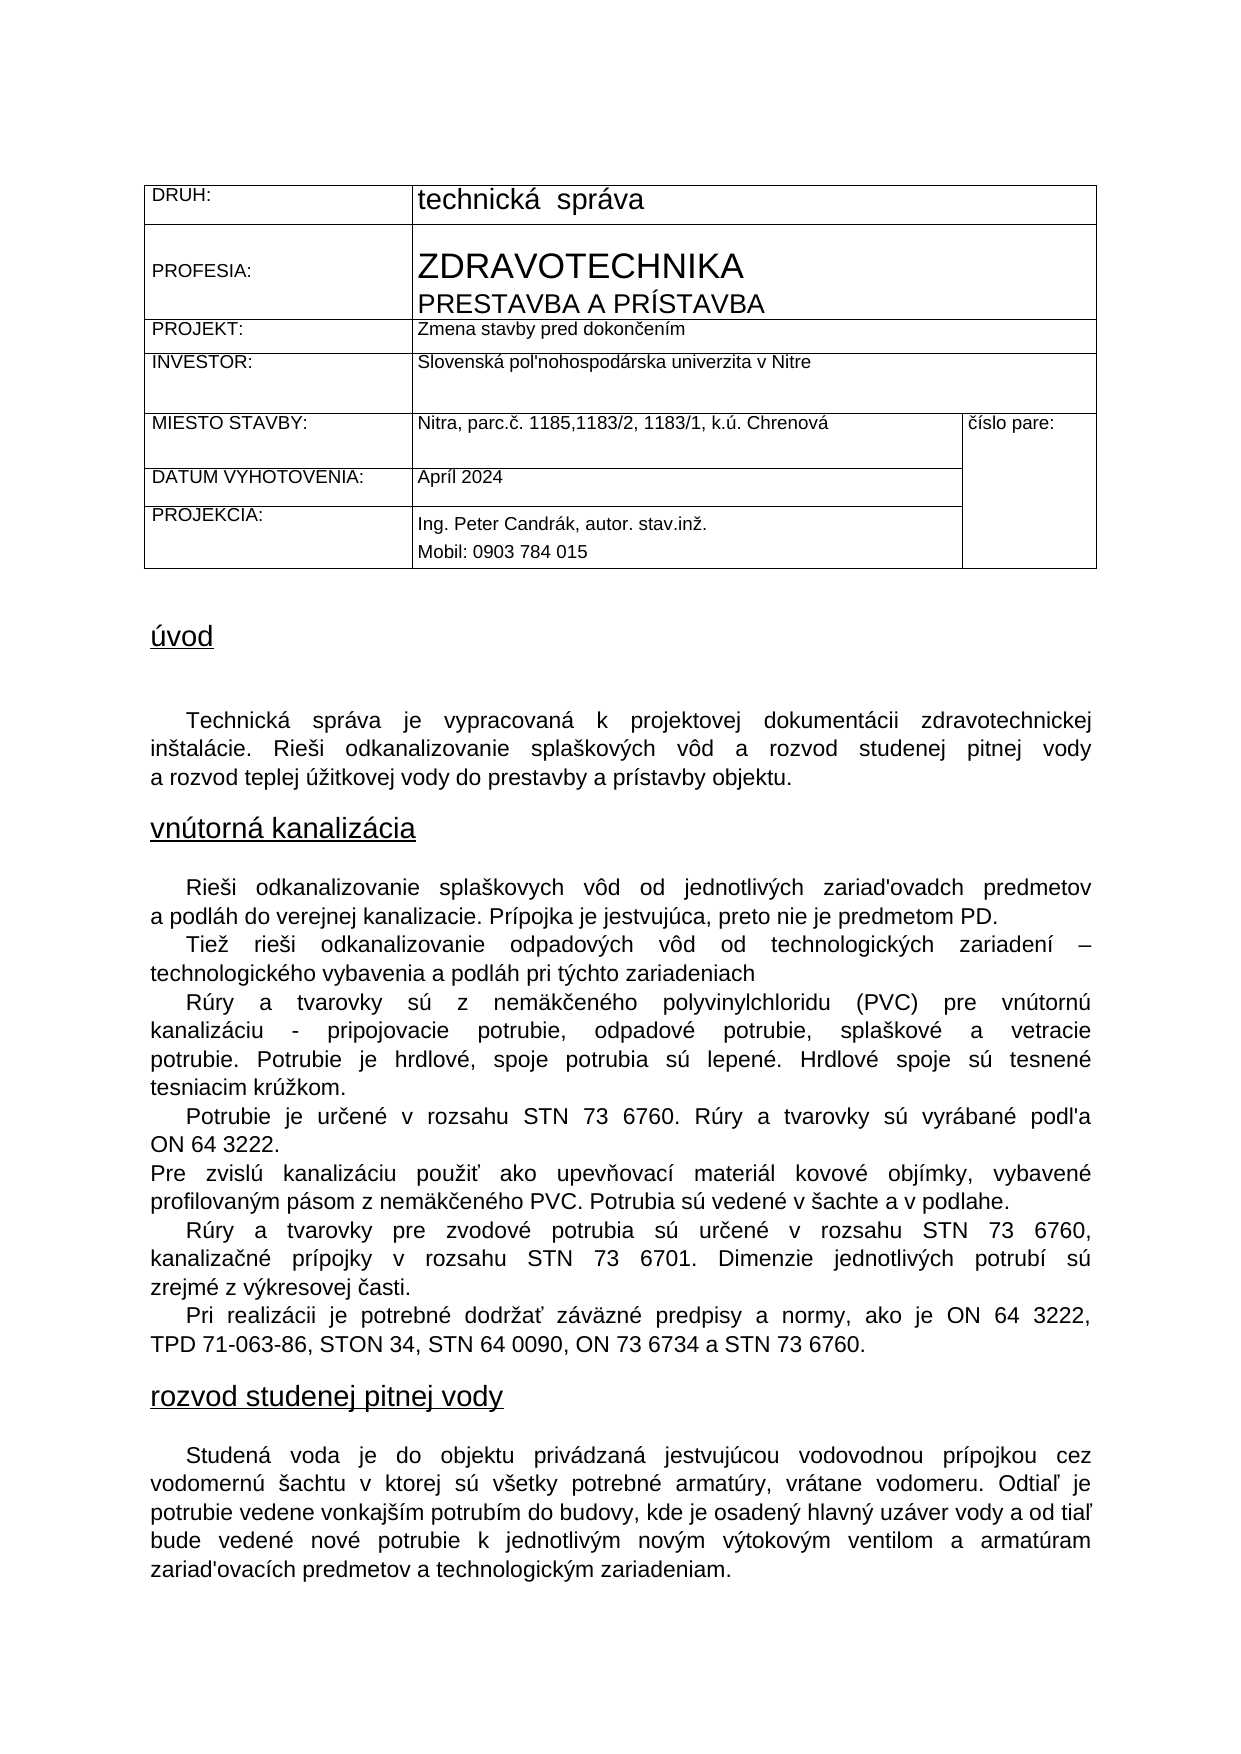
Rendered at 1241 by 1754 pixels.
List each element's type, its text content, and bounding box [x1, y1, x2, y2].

text Pri realizácii je potrebné dodržať záväzné predpisy a normy, ako je ON 64 3222, TPD 71-063-86, STON 34, STN 64 0090, ON 73 6734 a STN 73 6760. [150, 1301, 1092, 1358]
table_cell Ing. Peter Candrák, autor. stav.inž. Mobil: 0903 784 015 [413, 507, 962, 568]
table_cell PROJEKT: [145, 320, 412, 353]
table_cell Apríl 2024 [413, 469, 962, 506]
text Tiež rieši odkanalizovanie odpadových vôd od technologických zariadení – technologického vybavenia a podláh pri týchto zariadeniach [150, 930, 1092, 987]
text Pre zvislú kanalizáciu použiť ako upevňovací materiál kovové objímky, vybavené profilovaným pásom z nemäkčeného PVC. Potrubia sú vedené v šachte a v podlahe. [150, 1158, 1092, 1216]
subtitle vnútorná kanalizácia [150, 816, 1096, 844]
table_cell Zmena stavby pred dokončením [413, 320, 1096, 353]
table_header technická správa [413, 186, 1096, 224]
text Studená voda je do objektu privádzaná jestvujúcou vodovodnou prípojkou cez vodomernú šachtu v ktorej sú všetky potrebné armatúry, vrátane vodomeru. Odtiaľ je potrubie vedene vonkajším potrubím do budovy, kde je osadený hlavný uzáver vody a od tiaľ bude vedené nové potrubie k jednotlivým novým výtokovým ventilom a armatúram zariad'ovacích predmetov a technologickým zariadeniam. [150, 1440, 1092, 1583]
table_cell Slovenská pol'nohospodárska univerzita v Nitre [413, 354, 1096, 413]
table_cell PROJEKCIA: [145, 507, 412, 568]
table_cell INVESTOR: [145, 354, 412, 413]
text Rieši odkanalizovanie splaškovych vôd od jednotlivých zariad'ovadch predmetov a podláh do verejnej kanalizacie. Prípojka je jestvujúca, preto nie je predmetom PD. [150, 873, 1092, 930]
text Rúry a tvarovky pre zvodové potrubia sú určené v rozsahu STN 73 6760, kanalizačné prípojky v rozsahu STN 73 6701. Dimenzie jednotlivých potrubí sú zrejmé z výkresovej časti. [150, 1216, 1092, 1301]
table_cell Nitra, parc.č. 1185,1183/2, 1183/1, k.ú. Chrenová [413, 414, 962, 468]
table_header DRUH: [145, 186, 412, 224]
table_cell DATUM VYHOTOVENIA: [145, 469, 412, 506]
table_cell číslo pare: [963, 414, 1096, 568]
subtitle rozvod studenej pitnej vody [150, 1383, 1096, 1412]
text Technická správa je vypracovaná k projektovej dokumentácii zdravotechnickej inštalácie. Rieši odkanalizovanie splaškových vôd a rozvod studenej pitnej vody a rozvod teplej úžitkovej vody do prestavby a prístavby objektu. [150, 705, 1092, 791]
table_cell PROFESIA: [145, 225, 412, 319]
subtitle úvod [150, 623, 1096, 652]
table_cell ZDRAVOTECHNIKA PRESTAVBA A PRÍSTAVBA [413, 225, 1096, 319]
table_cell MIESTO STAVBY: [145, 414, 412, 468]
text Rúry a tvarovky sú z nemäkčeného polyvinylchloridu (PVC) pre vnútornú kanalizáciu - pripojovacie potrubie, odpadové potrubie, splaškové a vetracie potrubie. Potrubie je hrdlové, spoje potrubia sú lepené. Hrdlové spoje sú tesnené tesniacim krúžkom. [150, 987, 1092, 1101]
text Potrubie je určené v rozsahu STN 73 6760. Rúry a tvarovky sú vyrábané podl'a ON 64 3222. [150, 1101, 1092, 1158]
